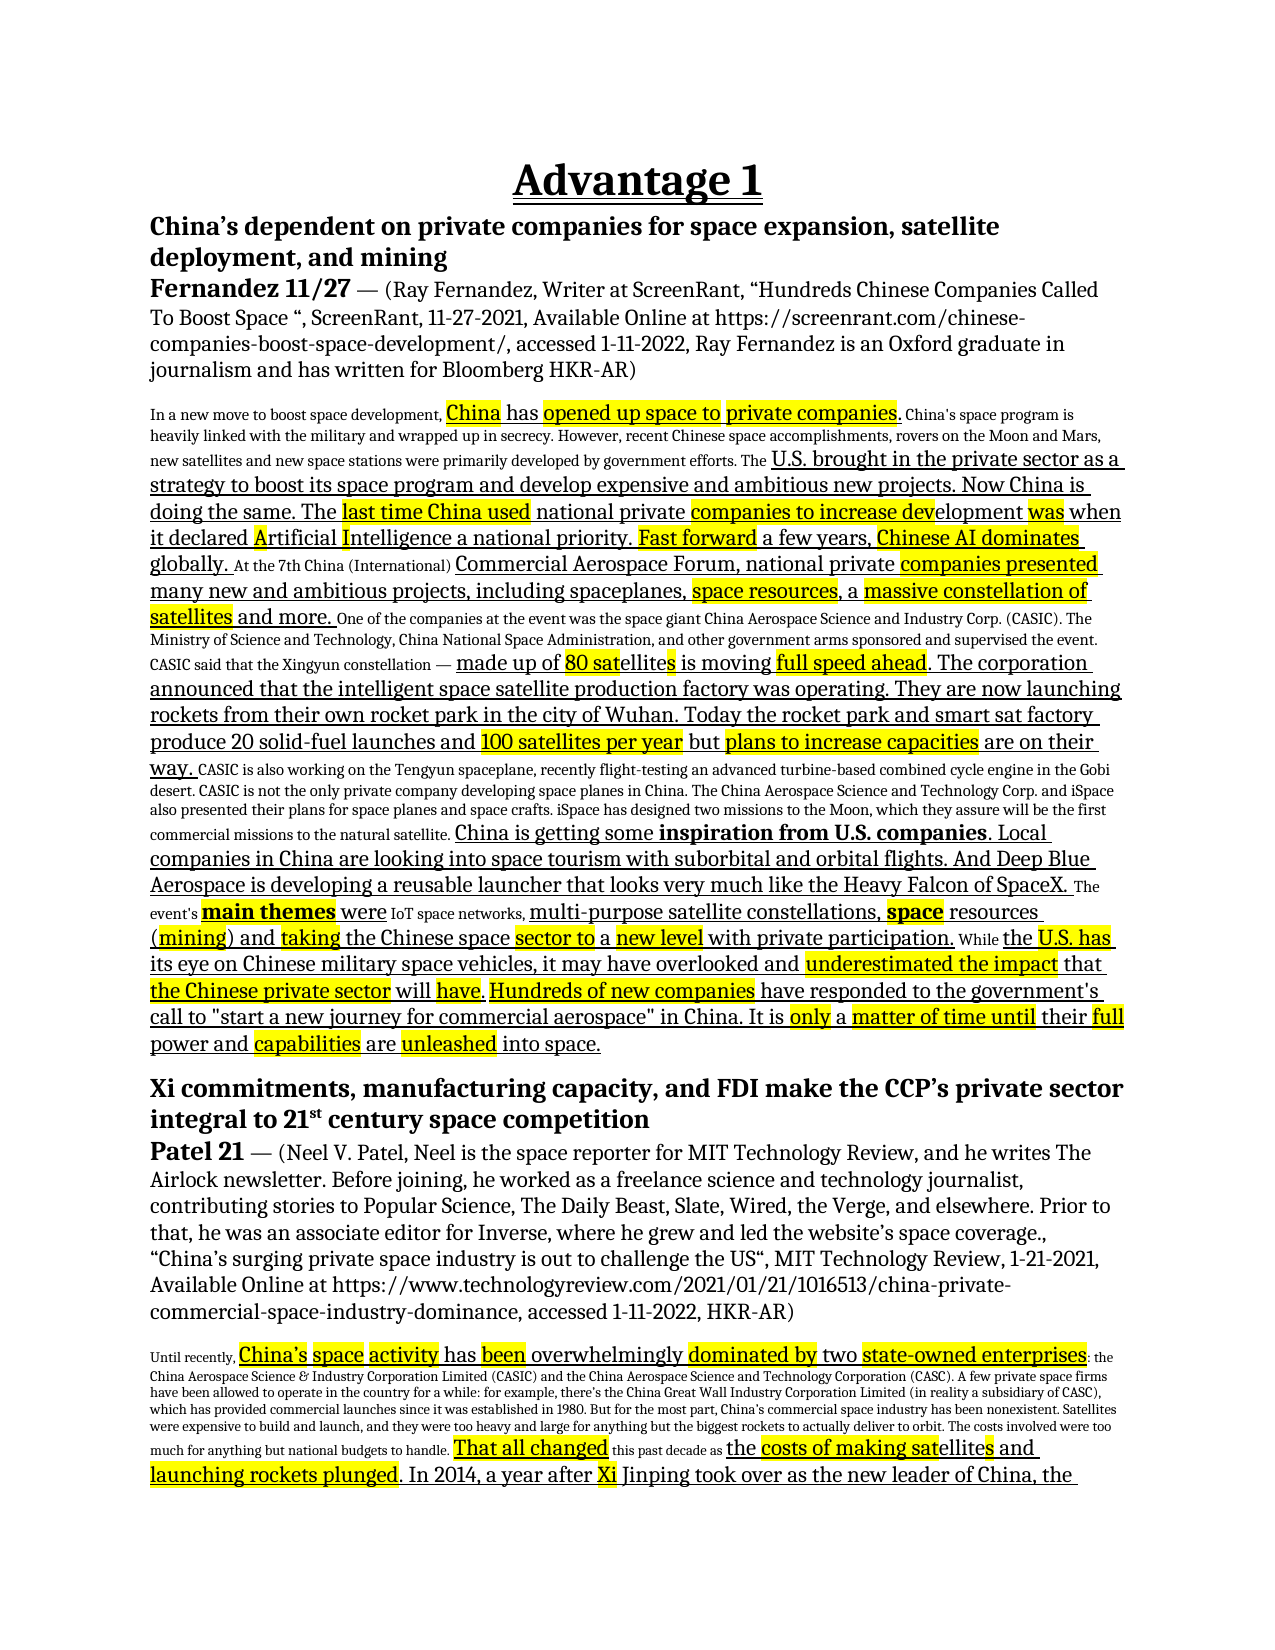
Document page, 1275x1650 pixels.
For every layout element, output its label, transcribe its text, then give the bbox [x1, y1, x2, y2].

subtitle Advantage 1 [150, 154, 1125, 207]
text Patel 21 — (Neel V. Patel, Neel is the space reporter for MIT Technology Review, and he writes The Airlock newsletter. Before joining, he worked as a freelance science and technology journalist, contributing stories to Popular Science, The Daily Beast, Slate, Wired, the Verge, and elsewhere. Prior to that, he was an associate editor for Inverse, where he grew and led the website’s space coverage., “China’s surging private space industry is out to challenge the US“, MIT Technology Review, 1-21-2021, Available Online at https://www.technologyreview.com/2021/01/21/1016513/china-private-commercial-space-industry-dominance, accessed 1-11-2022, HKR-AR) [150, 1136, 1125, 1325]
text Fernandez 11/27 — (Ray Fernandez, Writer at ScreenRant, “Hundreds Chinese Companies Called To Boost Space “, ScreenRant, 11-27-2021, Available Online at https://screenrant.com/chinese-companies-boost-space-development/, accessed 1-11-2022, Ray Fernandez is an Oxford graduate in journalism and has written for Bloomberg HKR-AR) [150, 273, 1125, 383]
subtitle China’s dependent on private companies for space expansion, satellite deployment, and mining [150, 211, 1125, 273]
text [150, 1342, 1125, 1488]
text In a new move to boost space development, China has opened up space to private companies. China's space program is heavily linked with the military and wrapped up in secrecy. However, recent Chinese space accomplishments, rovers on the Moon and Mars, new satellites and new space stations were primarily developed by government efforts. The U.S. brought in the private sector as a strategy to boost its space program and develop expensive and ambitious new projects. Now China is doing the same. The last time China used national private companies to increase development was when it declared Artificial Intelligence a national priority. Fast forward a few years, Chinese AI dominates globally. At the 7th China (International) Commercial Aerospace Forum, national private companies presented many new and ambitious projects, including spaceplanes, space resources, a massive constellation of satellites and more. One of the companies at the event was the space giant China Aerospace Science and Industry Corp. (CASIC). The Ministry of Science and Technology, China National Space Administration, and other government arms sponsored and supervised the event. CASIC said that the Xingyun constellation — made up of 80 satellites is moving full speed ahead. The corporation announced that the intelligent space satellite production factory was operating. They are now launching rockets from their own rocket park in the city of Wuhan. Today the rocket park and smart sat factory produce 20 solid-fuel launches and 100 satellites per year but plans to increase capacities are on their way. CASIC is also working on the Tengyun spaceplane, recently flight-testing an advanced turbine-based combined cycle engine in the Gobi desert. CASIC is not the only private company developing space planes in China. The China Aerospace Science and Technology Corp. and iSpace also presented their plans for space planes and space crafts. iSpace has designed two missions to the Moon, which they assure will be the first commercial missions to the natural satellite. China is getting some inspiration from U.S. companies. Local companies in China are looking into space tourism with suborbital and orbital flights. And Deep Blue Aerospace is developing a reusable launcher that looks very much like the Heavy Falcon of SpaceX. The event's main themes were IoT space networks, multi-purpose satellite constellations, space resources (mining) and taking the Chinese space sector to a new level with private participation. While the U.S. has its eye on Chinese military space vehicles, it may have overlooked and underestimated the impact that the Chinese private sector will have. Hundreds of new companies have responded to the government's call to "start a new journey for commercial aerospace" in China. It is only a matter of time until their full power and capabilities are unleashed into space. [150, 400, 1125, 1057]
subtitle Xi commitments, manufacturing capacity, and FDI make the CCP’s private sector integral to 21st century space competition [150, 1073, 1125, 1136]
